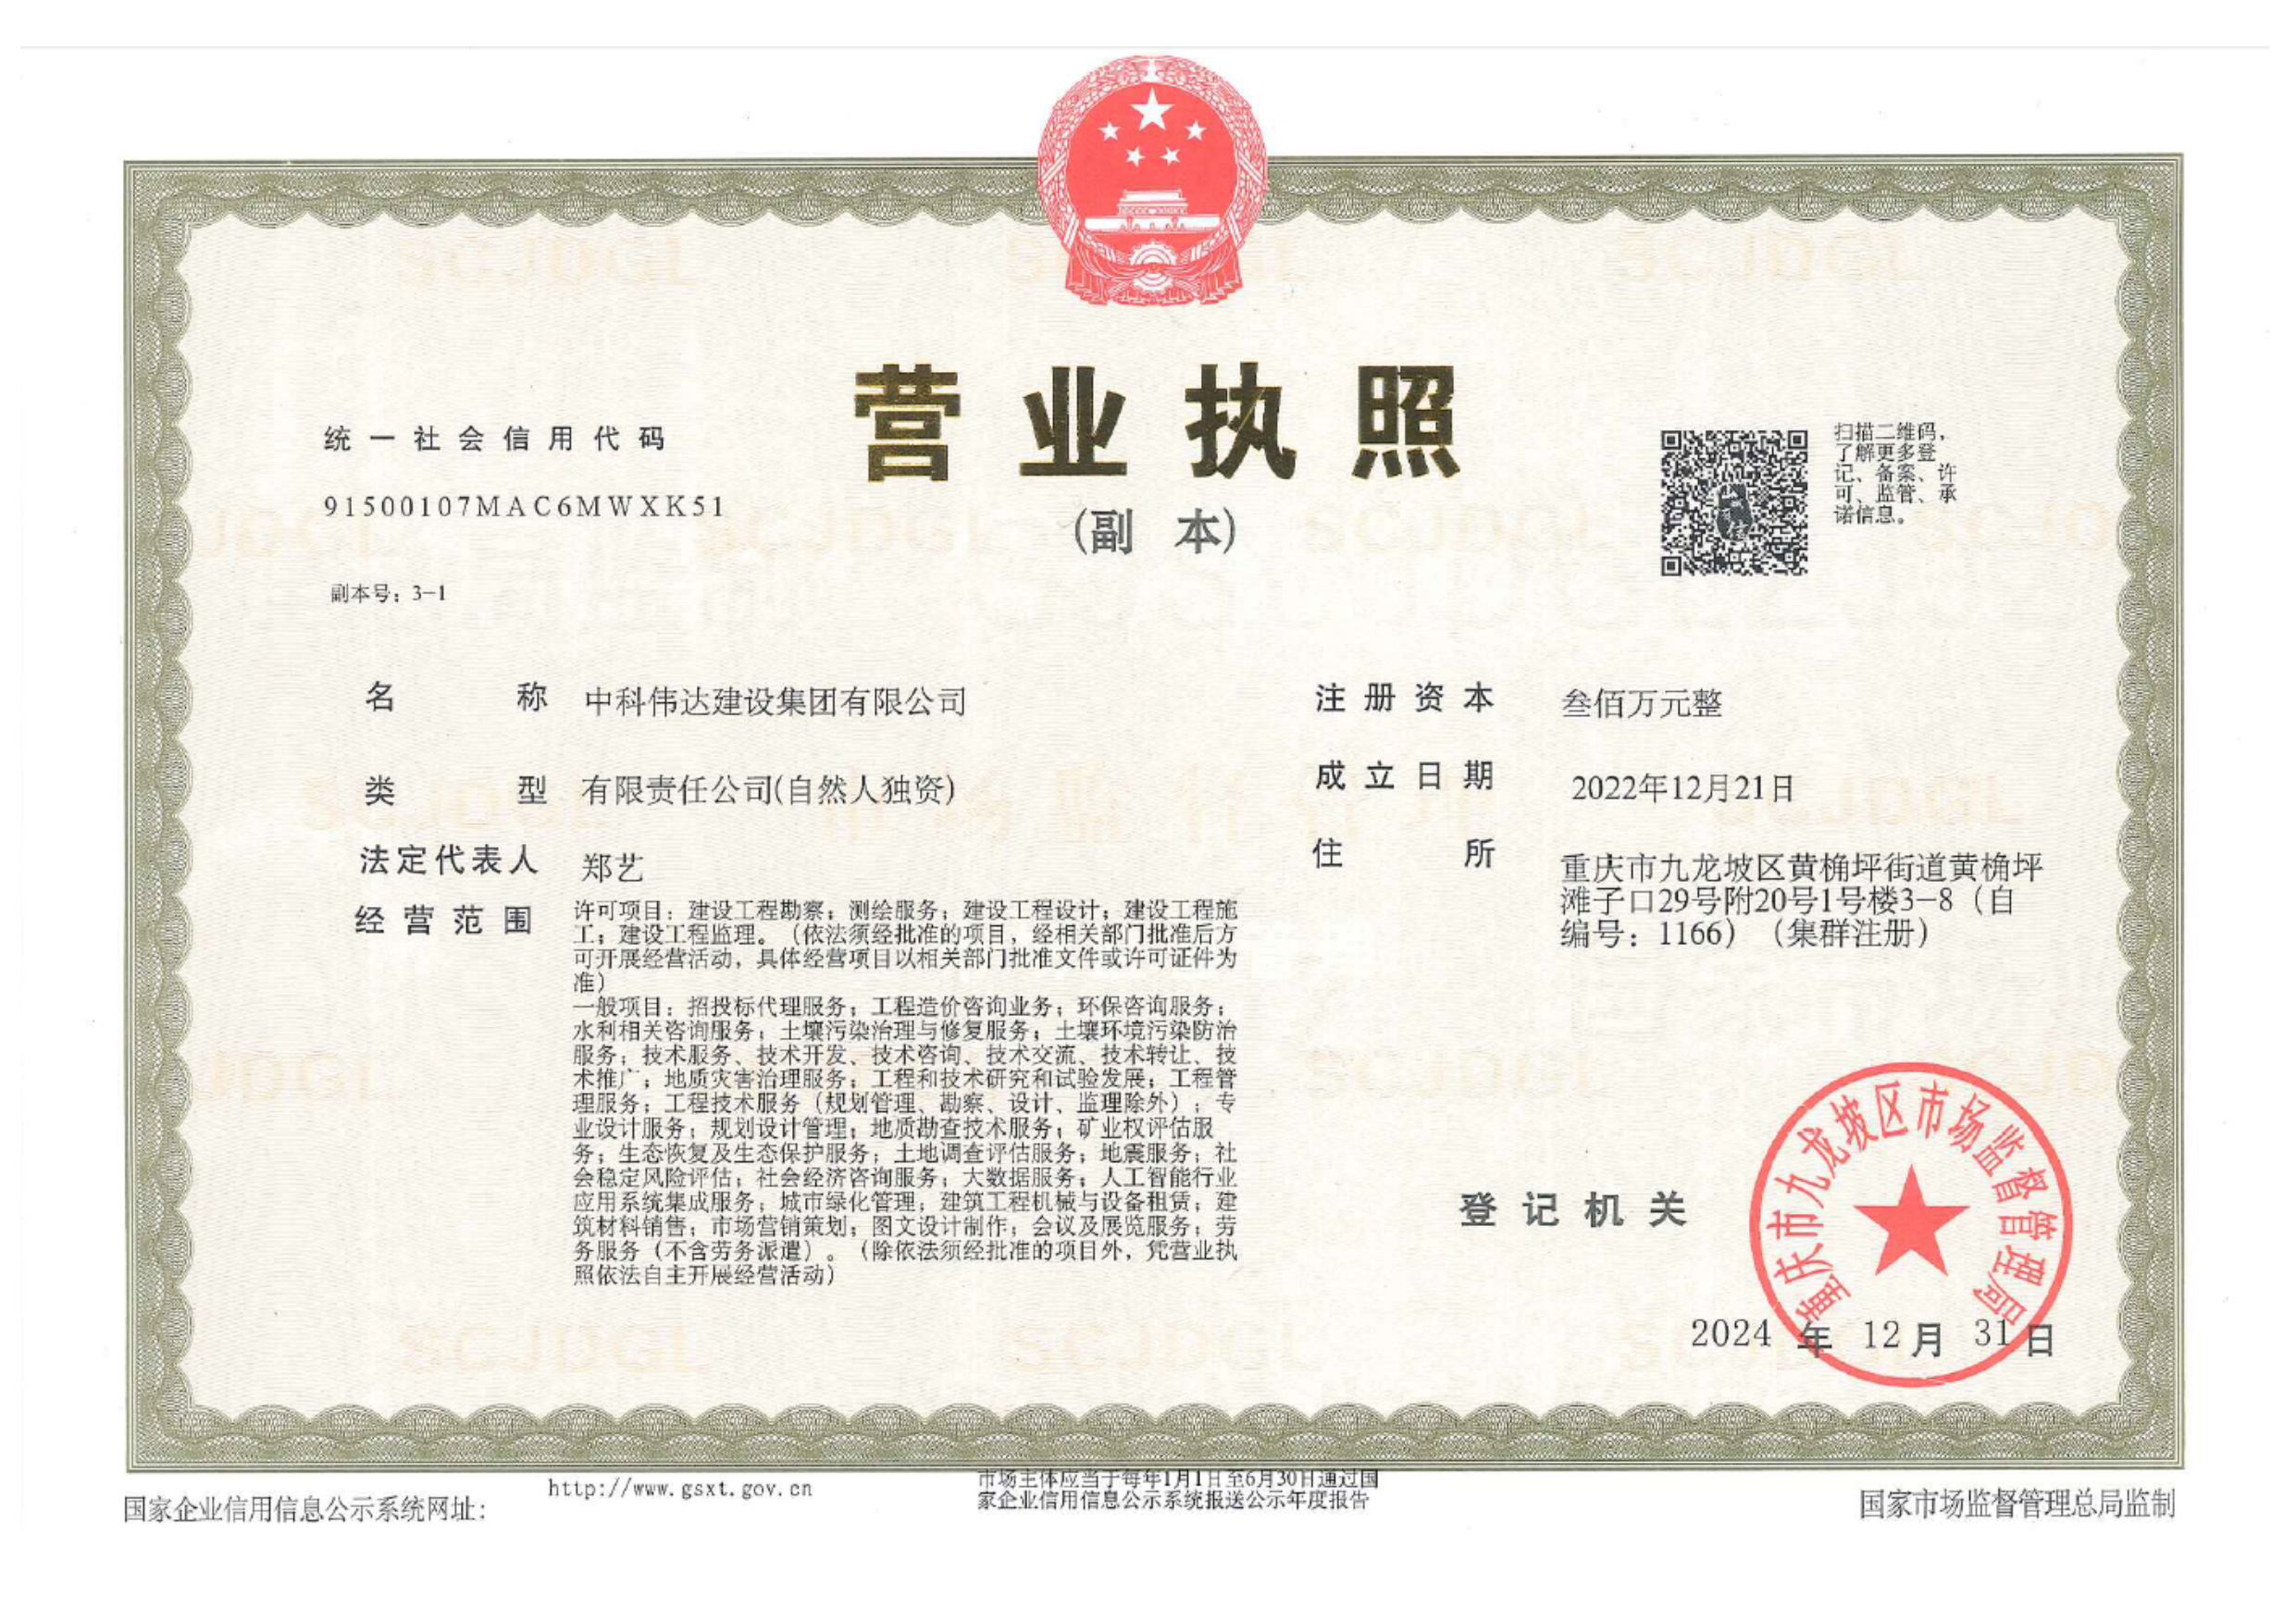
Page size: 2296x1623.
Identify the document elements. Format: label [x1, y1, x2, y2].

picture [20, 46, 2270, 1531]
